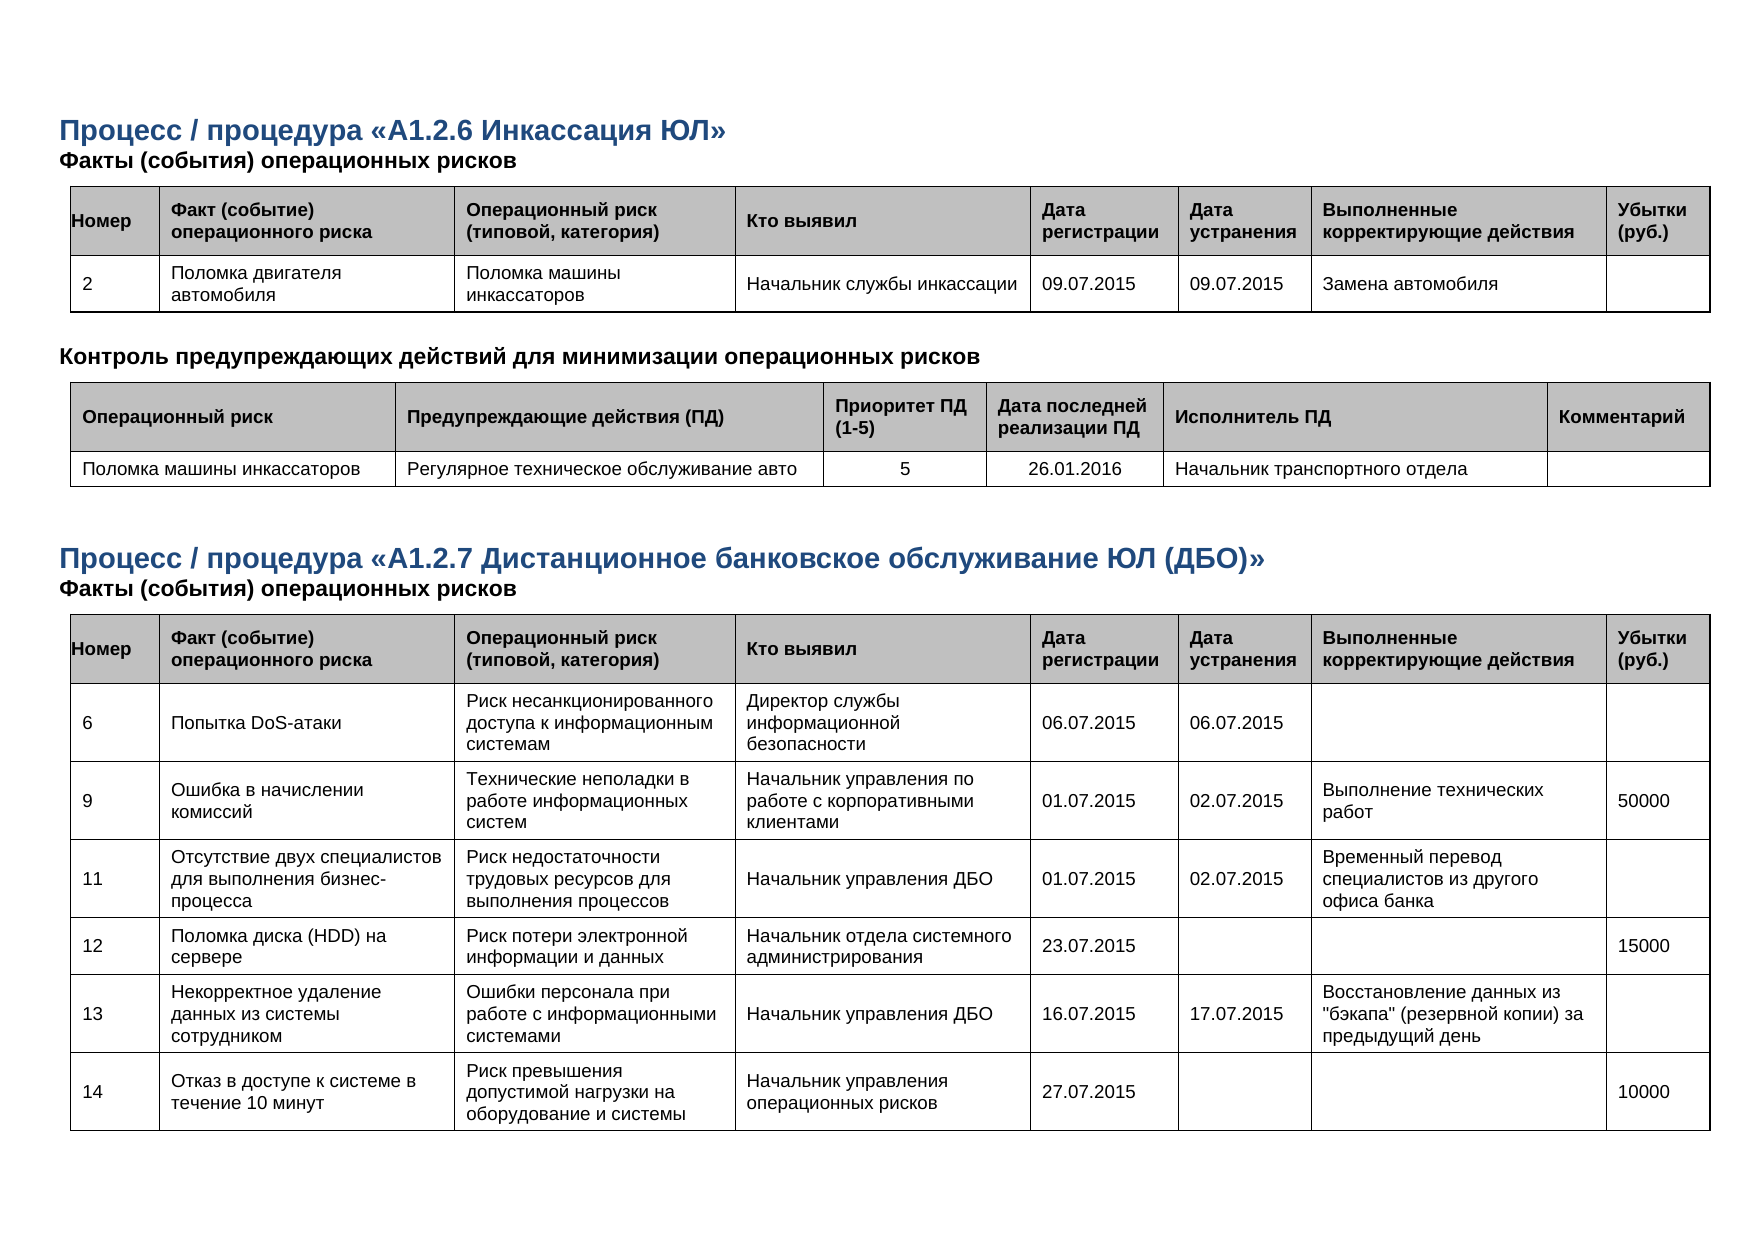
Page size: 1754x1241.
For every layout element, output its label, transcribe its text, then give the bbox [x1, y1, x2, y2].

table_cell [1312, 684, 1606, 761]
table_cell [1607, 975, 1709, 1052]
table_cell Замена автомобиля [1312, 256, 1606, 311]
table_header Операционный риск (типовой, категория) [455, 615, 735, 683]
table_cell Ошибки персонала при работе с информационными системами [455, 975, 735, 1052]
table_cell Начальник службы инкассации [736, 256, 1030, 311]
subtitle Факты (события) операционных рисков [59, 574, 1695, 601]
table_cell Риск потери электронной информации и данных [455, 918, 735, 974]
table_cell [1312, 918, 1606, 974]
table_cell Начальник управления ДБО [736, 840, 1030, 917]
table_header Убытки (руб.) [1607, 187, 1709, 255]
table_header Кто выявил [736, 187, 1030, 255]
table_cell [1607, 840, 1709, 917]
table_cell Некорректное удаление данных из системы сотрудником [160, 975, 454, 1052]
table_cell Регулярное техническое обслуживание авто [396, 452, 823, 486]
table_cell Начальник управления операционных рисков [736, 1053, 1030, 1130]
table_header Дата регистрации [1031, 187, 1178, 255]
table_cell [1607, 684, 1709, 761]
table_cell Поломка диска (HDD) на сервере [160, 918, 454, 974]
table_cell Технические неполадки в работе информационных систем [455, 762, 735, 839]
table_cell Риск недостаточности трудовых ресурсов для выполнения процессов [455, 840, 735, 917]
table_header Дата последней реализации ПД [987, 383, 1163, 451]
table_header Кто выявил [736, 615, 1030, 683]
table_cell 02.07.2015 [1179, 762, 1311, 839]
table_cell Начальник управления ДБО [736, 975, 1030, 1052]
table_cell [1607, 256, 1709, 311]
table_header Операционный риск [71, 383, 395, 451]
table_cell 27.07.2015 [1031, 1053, 1178, 1130]
table_header Дата устранения [1179, 615, 1311, 683]
table_header Факт (событие) операционного риска [160, 187, 454, 255]
table_cell 23.07.2015 [1031, 918, 1178, 974]
table_cell Поломка двигателя автомобиля [160, 256, 454, 311]
table_cell 11 [71, 840, 159, 917]
table_cell Поломка машины инкассаторов [71, 452, 395, 486]
table_header Дата устранения [1179, 187, 1311, 255]
table_cell 06.07.2015 [1179, 684, 1311, 761]
table_header Предупреждающие действия (ПД) [396, 383, 823, 451]
text Контроль предупреждающих действий для минимизации операционных рисков [0, 343, 1695, 369]
table_cell Начальник транспортного отдела [1164, 452, 1547, 486]
table_header Факт (событие) операционного риска [160, 615, 454, 683]
table_cell Поломка машины инкассаторов [455, 256, 735, 311]
table_cell Начальник управления по работе с корпоративными клиентами [736, 762, 1030, 839]
table_cell [1179, 1053, 1311, 1130]
table_cell Начальник отдела системного администрирования [736, 918, 1030, 974]
table_cell 26.01.2016 [987, 452, 1163, 486]
table_header Номер [71, 187, 159, 255]
table_header Комментарий [1548, 383, 1709, 451]
table_cell 16.07.2015 [1031, 975, 1178, 1052]
subtitle Факты (события) операционных рисков [59, 147, 1695, 173]
table_cell [1548, 452, 1709, 486]
table_cell 50000 [1607, 762, 1709, 839]
table_cell Попытка DoS-атаки [160, 684, 454, 761]
table_header Приоритет ПД (1-5) [824, 383, 986, 451]
table_cell 02.07.2015 [1179, 840, 1311, 917]
table_cell 13 [71, 975, 159, 1052]
table_cell 2 [71, 256, 159, 311]
subtitle Процесс / процедура «A1.2.7 Дистанционное банковское обслуживание ЮЛ (ДБО)» [59, 541, 1695, 574]
table_cell Риск несанкционированного доступа к информационным системам [455, 684, 735, 761]
table_cell 06.07.2015 [1031, 684, 1178, 761]
table_cell 09.07.2015 [1179, 256, 1311, 311]
table_cell 12 [71, 918, 159, 974]
table_cell Директор службы информационной безопасности [736, 684, 1030, 761]
table_cell 01.07.2015 [1031, 762, 1178, 839]
table_cell Выполнение технических работ [1312, 762, 1606, 839]
table_header Дата регистрации [1031, 615, 1178, 683]
table_cell [1179, 918, 1311, 974]
table_header Операционный риск (типовой, категория) [455, 187, 735, 255]
table_header Номер [71, 615, 159, 683]
table_header Исполнитель ПД [1164, 383, 1547, 451]
table_cell Отсутствие двух специалистов для выполнения бизнес-процесса [160, 840, 454, 917]
table_header Выполненные корректирующие действия [1312, 187, 1606, 255]
table_cell Восстановление данных из "бэкапа" (резервной копии) за предыдущий день [1312, 975, 1606, 1052]
table_cell 09.07.2015 [1031, 256, 1178, 311]
table_cell [1312, 1053, 1606, 1130]
table_cell 14 [71, 1053, 159, 1130]
table_cell 15000 [1607, 918, 1709, 974]
table_cell 10000 [1607, 1053, 1709, 1130]
table_header Убытки (руб.) [1607, 615, 1709, 683]
table_cell 6 [71, 684, 159, 761]
subtitle Процесс / процедура «A1.2.6 Инкассация ЮЛ» [59, 113, 1695, 147]
table_cell 9 [71, 762, 159, 839]
table_cell Риск превышения допустимой нагрузки на оборудование и системы [455, 1053, 735, 1130]
table_cell Ошибка в начислении комиссий [160, 762, 454, 839]
table_cell Временный перевод специалистов из другого офиса банка [1312, 840, 1606, 917]
table_cell 5 [824, 452, 986, 486]
table_header Выполненные корректирующие действия [1312, 615, 1606, 683]
table_cell 17.07.2015 [1179, 975, 1311, 1052]
table_cell Отказ в доступе к системе в течение 10 минут [160, 1053, 454, 1130]
table_cell 01.07.2015 [1031, 840, 1178, 917]
